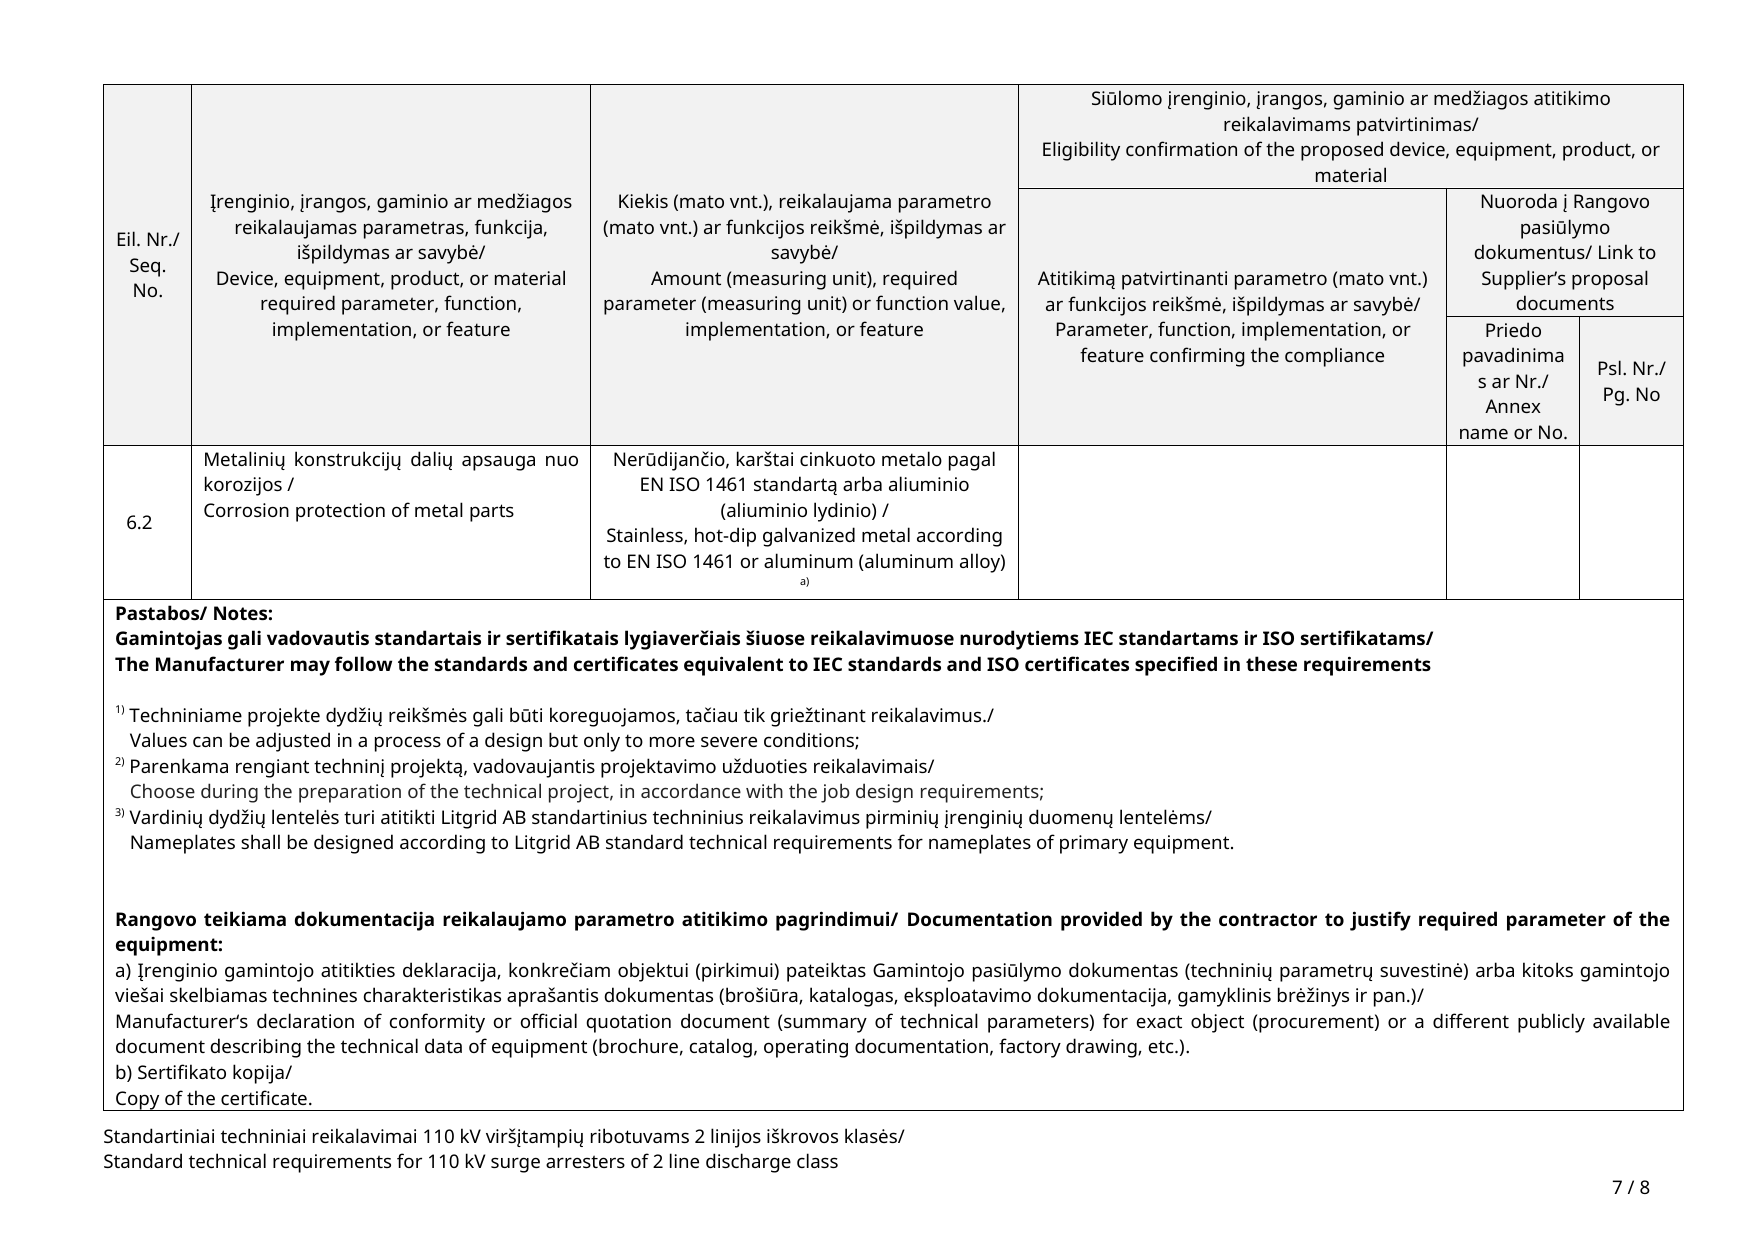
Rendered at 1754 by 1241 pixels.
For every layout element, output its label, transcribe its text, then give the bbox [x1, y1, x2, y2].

table_cell [1019, 446, 1446, 599]
table_header Siūlomo įrenginio, įrangos, gaminio ar medžiagos atitikimo reikalavimams patvirtinimas/ Eligibility confirmation of the proposed device, equipment, product, or material [1019, 85, 1683, 187]
table_cell Nerūdijančio, karštai cinkuoto metalo pagal EN ISO 1461 standartą arba aliuminio (aliuminio lydinio) / Stainless, hot-dip galvanized metal according to EN ISO 1461 or aluminum (aluminum alloy) a) [591, 446, 1018, 599]
table_cell Atitikimą patvirtinanti parametro (mato vnt.) ar funkcijos reikšmė, išpildymas ar savybė/ Parameter, function, implementation, or feature confirming the compliance [1019, 189, 1446, 445]
table_cell Priedo pavadinimas ar Nr./ Annex name or No. [1447, 317, 1579, 445]
table_cell Psl. Nr./ Pg. No [1580, 317, 1683, 445]
table_cell Metalinių konstrukcijų dalių apsauga nuo korozijos / Corrosion protection of metal parts [192, 446, 590, 599]
table_cell [1580, 446, 1683, 599]
table_cell Pastabos/ Notes: Gamintojas gali vadovautis standartais ir sertifikatais lygiaverčiais šiuose reikalavimuose nurodytiems IEC standartams ir ISO sertifikatams/ The Manufacturer may follow the standards and certificates equivalent to IEC standards and ISO certificates specified in these requirements 1) Techniniame projekte dydžių reikšmės gali būti koreguojamos, tačiau tik griežtinant reikalavimus./ Values can be adjusted in a process of a design but only to more severe conditions; 2) Parenkama rengiant techninį projektą, vadovaujantis projektavimo užduoties reikalavimais/ Choose during the preparation of the technical project, in accordance with the job design requirements; 3) Vardinių dydžių lentelės turi atitikti Litgrid AB standartinius techninius reikalavimus pirminių įrenginių duomenų lentelėms/ Nameplates shall be designed according to Litgrid AB standard technical requirements for nameplates of primary equipment. Rangovo teikiama dokumentacija reikalaujamo parametro atitikimo pagrindimui/ Documentation provided by the contractor to justify required parameter of the equipment: a) Įrenginio gamintojo atitikties deklaracija, konkrečiam objektui (pirkimui) pateiktas Gamintojo pasiūlymo dokumentas (techninių parametrų suvestinė) arba kitoks gamintojo viešai skelbiamas technines charakteristikas aprašantis dokumentas (brošiūra, katalogas, eksploatavimo dokumentacija, gamyklinis brėžinys ir pan.)/ Manufacturer‘s declaration of conformity or official quotation document (summary of technical parameters) for exact object (procurement) or a different publicly available document describing the technical data of equipment (brochure, catalog, operating documentation, factory drawing, etc.). b) Sertifikato kopija/ Copy of the certificate. [104, 600, 1683, 1110]
table_cell [104, 446, 191, 599]
table_header Įrenginio, įrangos, gaminio ar medžiagos reikalaujamas parametras, funkcija, išpildymas ar savybė/ Device, equipment, product, or material required parameter, function, implementation, or feature [192, 85, 590, 445]
table_header Kiekis (mato vnt.), reikalaujama parametro (mato vnt.) ar funkcijos reikšmė, išpildymas ar savybė/ Amount (measuring unit), required parameter (measuring unit) or function value, implementation, or feature [591, 85, 1018, 445]
table_cell Nuoroda į Rangovo pasiūlymo dokumentus/ Link to Supplier’s proposal documents [1447, 189, 1683, 316]
table_cell [1447, 446, 1579, 599]
table_header Eil. Nr./ Seq. No. [104, 85, 191, 445]
